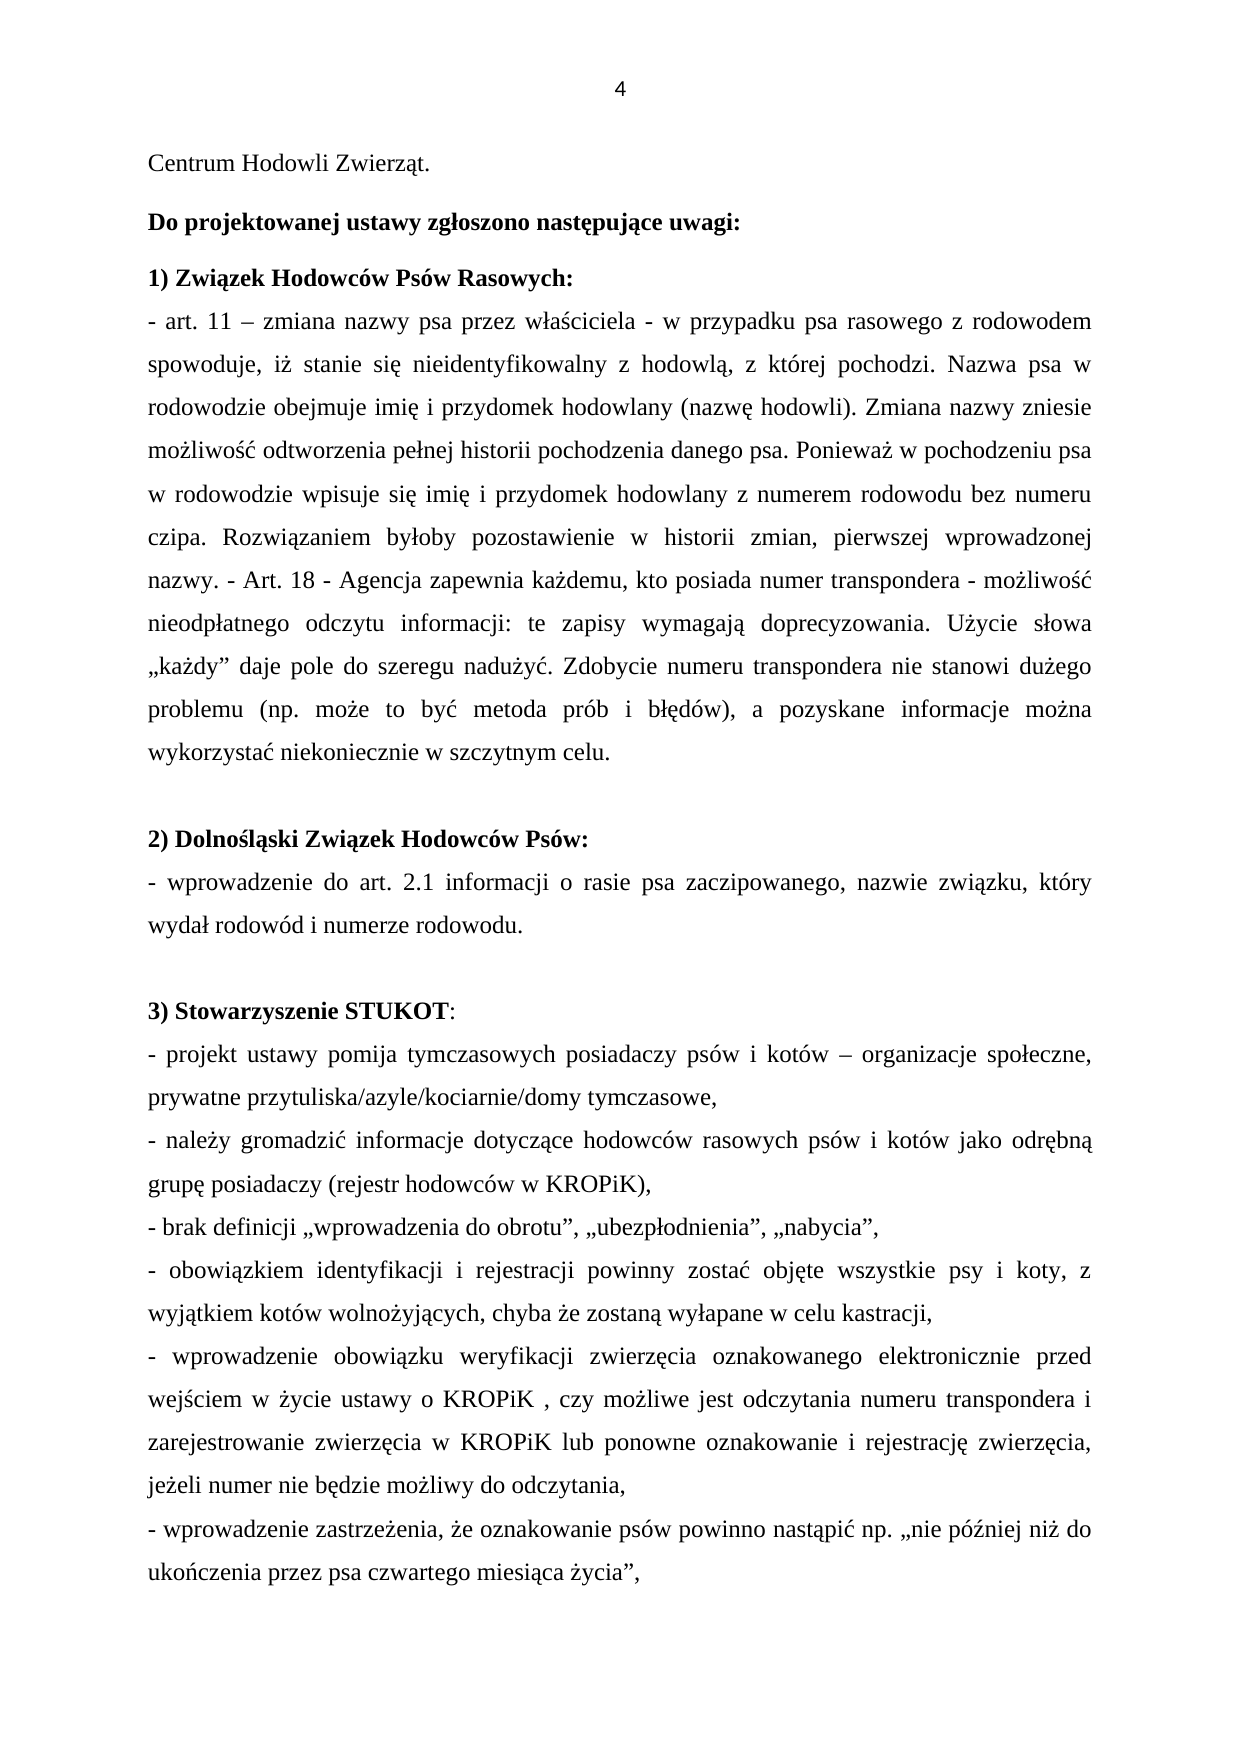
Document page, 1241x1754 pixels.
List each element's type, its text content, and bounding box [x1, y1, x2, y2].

text 2) Dolnośląski Związek Hodowców Psów: [148, 824, 1093, 852]
text - projekt ustawy pomija tymczasowych posiadaczy psów i kotów – organizacje społeczne, prywatne przytuliska/azyle/kociarnie/domy tymczasowe, [148, 1039, 1093, 1111]
text Do projektowanej ustawy zgłoszono następujące uwagi: [148, 207, 1093, 236]
text - wprowadzenie obowiązku weryfikacji zwierzęcia oznakowanego elektronicznie przed wejściem w życie ustawy o KROPiK , czy możliwe jest odczytania numeru transpondera i zarejestrowanie zwierzęcia w KROPiK lub ponowne oznakowanie i rejestrację zwierzęcia, jeżeli numer nie będzie możliwy do odczytania, [148, 1341, 1093, 1499]
text - należy gromadzić informacje dotyczące hodowców rasowych psów i kotów jako odrębną grupę posiadaczy (rejestr hodowców w KROPiK), [148, 1126, 1093, 1197]
text - obowiązkiem identyfikacji i rejestracji powinny zostać objęte wszystkie psy i koty, z wyjątkiem kotów wolnożyjących, chyba że zostaną wyłapane w celu kastracji, [148, 1255, 1093, 1327]
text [148, 148, 1093, 176]
text 3) Stowarzyszenie STUKOT: [148, 996, 1093, 1025]
text - brak definicji „wprowadzenia do obrotu”, „ubezpłodnienia”, „nabycia”, [148, 1212, 1093, 1241]
text 1) Związek Hodowców Psów Rasowych: [148, 263, 1093, 292]
text - art. 11 – zmiana nazwy psa przez właściciela - w przypadku psa rasowego z rodowodem spowoduje, iż stanie się nieidentyfikowalny z hodowlą, z której pochodzi. Nazwa psa w rodowodzie obejmuje imię i przydomek hodowlany (nazwę hodowli). Zmiana nazwy zniesie możliwość odtworzenia pełnej historii pochodzenia danego psa. Ponieważ w pochodzeniu psa w rodowodzie wpisuje się imię i przydomek hodowlany z numerem rodowodu bez numeru czipa. Rozwiązaniem byłoby pozostawienie w historii zmian, pierwszej wprowadzonej nazwy. - Art. 18 - Agencja zapewnia każdemu, kto posiada numer transpondera - możliwość nieodpłatnego odczytu informacji: te zapisy wymagają doprecyzowania. Użycie słowa „każdy” daje pole do szeregu nadużyć. Zdobycie numeru transpondera nie stanowi dużego problemu (np. może to być metoda prób i błędów), a pozyskane informacje można wykorzystać niekoniecznie w szczytnym celu. [148, 306, 1093, 766]
text - wprowadzenie do art. 2.1 informacji o rasie psa zaczipowanego, nazwie związku, który wydał rodowód i numerze rodowodu. [148, 867, 1093, 939]
text - wprowadzenie zastrzeżenia, że oznakowanie psów powinno nastąpić np. „nie później niż do ukończenia przez psa czwartego miesiąca życia”, [148, 1514, 1093, 1586]
